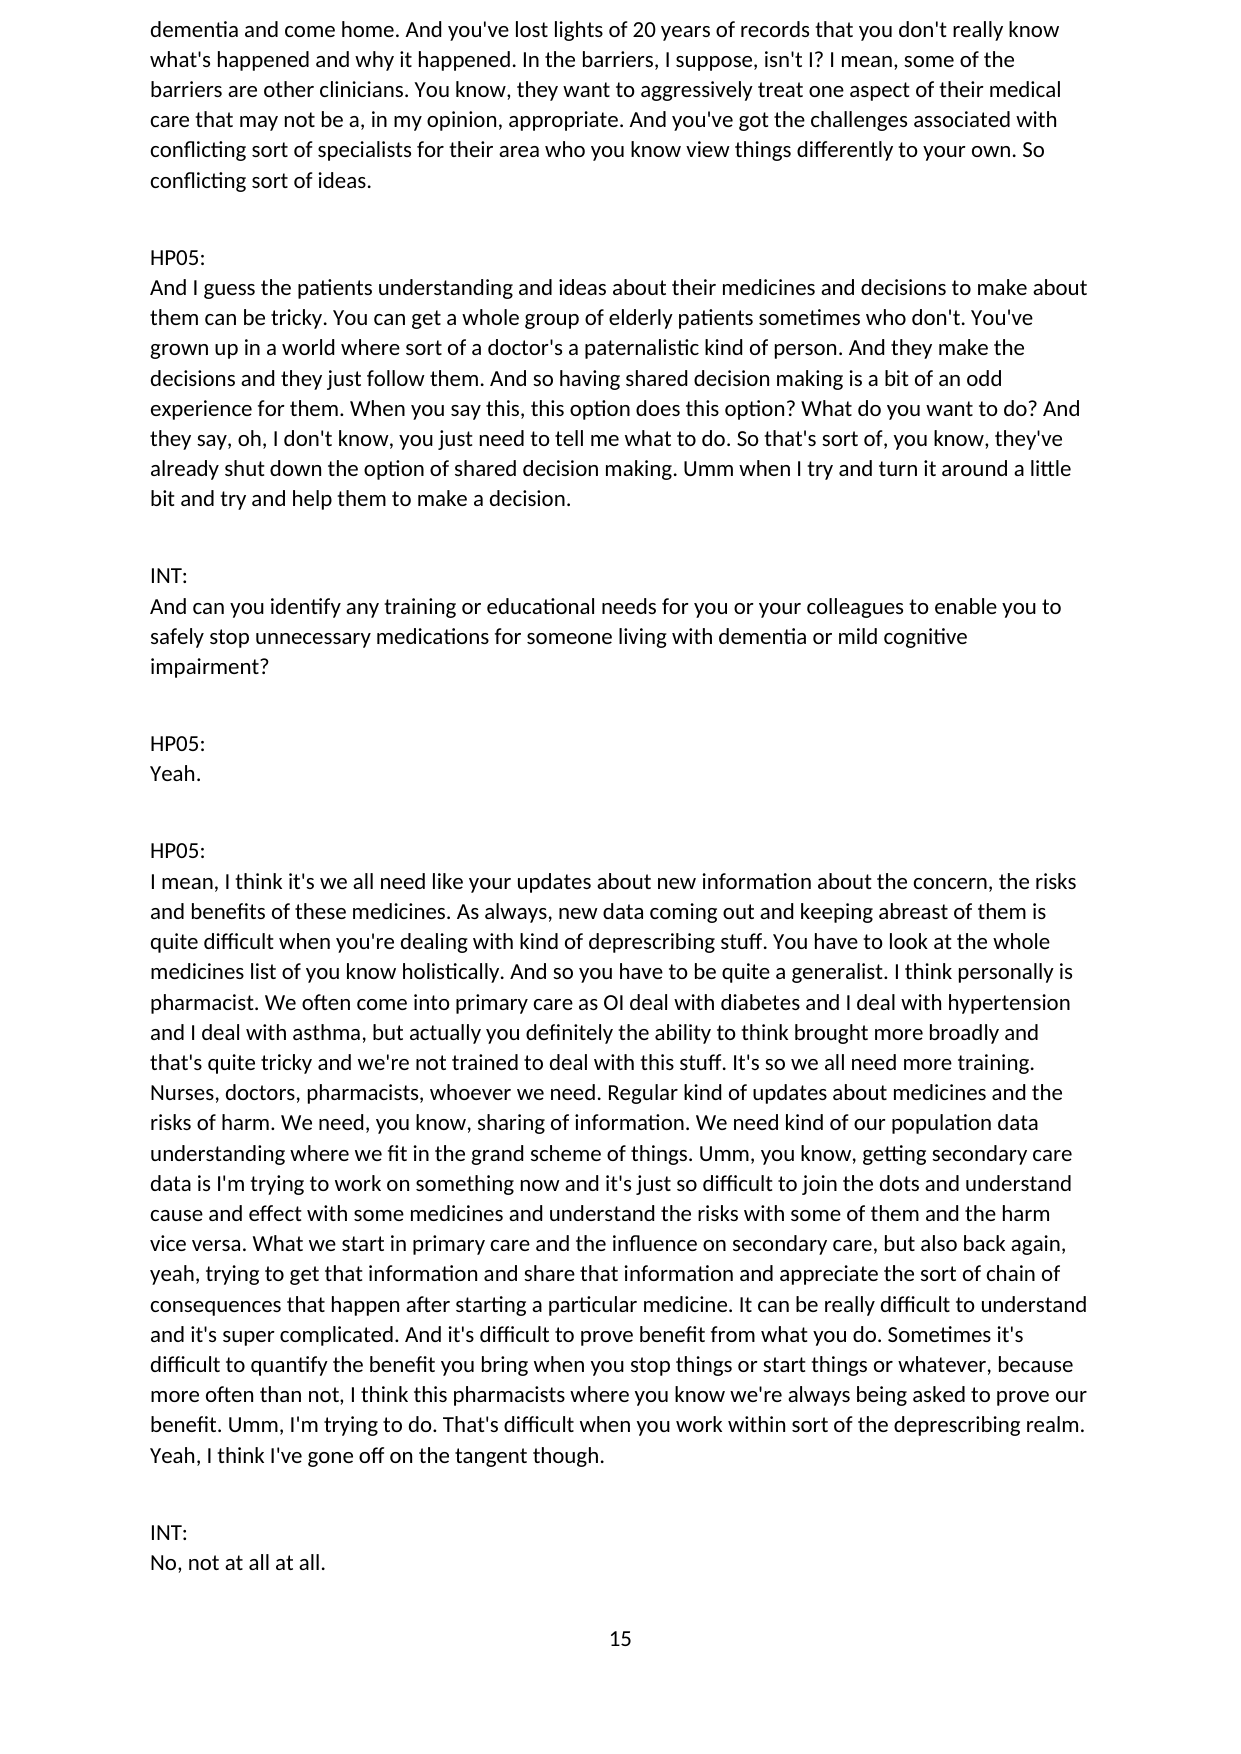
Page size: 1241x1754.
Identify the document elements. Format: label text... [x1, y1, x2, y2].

text INT: No, not at all at all. [150, 1488, 1090, 1576]
text HP05: I mean, I think it's we all need like your updates about new information about the concern, the risks and benefits of these medicines. As always, new data coming out and keeping abreast of them is quite difficult when you're dealing with kind of deprescribing stuff. You have to look at the whole medicines list of you know holistically. And so you have to be quite a generalist. I think personally is pharmacist. We often come into primary care as OI deal with diabetes and I deal with hypertension and I deal with asthma, but actually you definitely the ability to think brought more broadly and that's quite tricky and we're not trained to deal with this stuff. It's so we all need more training. Nurses, doctors, pharmacists, whoever we need. Regular kind of updates about medicines and the risks of harm. We need, you know, sharing of information. We need kind of our population data understanding where we fit in the grand scheme of things. Umm, you know, getting secondary care data is I'm trying to work on something now and it's just so difficult to join the dots and understand cause and effect with some medicines and understand the risks with some of them and the harm vice versa. What we start in primary care and the influence on secondary care, but also back again, yeah, trying to get that information and share that information and appreciate the sort of chain of consequences that happen after starting a particular medicine. It can be really difficult to understand and it's super complicated. And it's difficult to prove benefit from what you do. Sometimes it's difficult to quantify the benefit you bring when you stop things or start things or whatever, because more often than not, I think this pharmacists where you know we're always being asked to prove our benefit. Umm, I'm trying to do. That's difficult when you work within sort of the deprescribing realm. Yeah, I think I've gone off on the tangent though. [150, 806, 1090, 1469]
text HP05: And I guess the patients understanding and ideas about their medicines and decisions to make about them can be tricky. You can get a whole group of elderly patients sometimes who don't. You've grown up in a world where sort of a doctor's a paternalistic kind of person. And they make the decisions and they just follow them. And so having shared decision making is a bit of an odd experience for them. When you say this, this option does this option? What do you want to do? And they say, oh, I don't know, you just need to tell me what to do. So that's sort of, you know, they've already shut down the option of shared decision making. Umm when I try and turn it around a little bit and try and help them to make a decision. [150, 213, 1090, 513]
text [150, 15, 1090, 194]
text INT: And can you identify any training or educational needs for you or your colleagues to enable you to safely stop unnecessary medications for someone living with dementia or mild cognitive impairment? [150, 531, 1090, 680]
text HP05: Yeah. [150, 699, 1090, 788]
